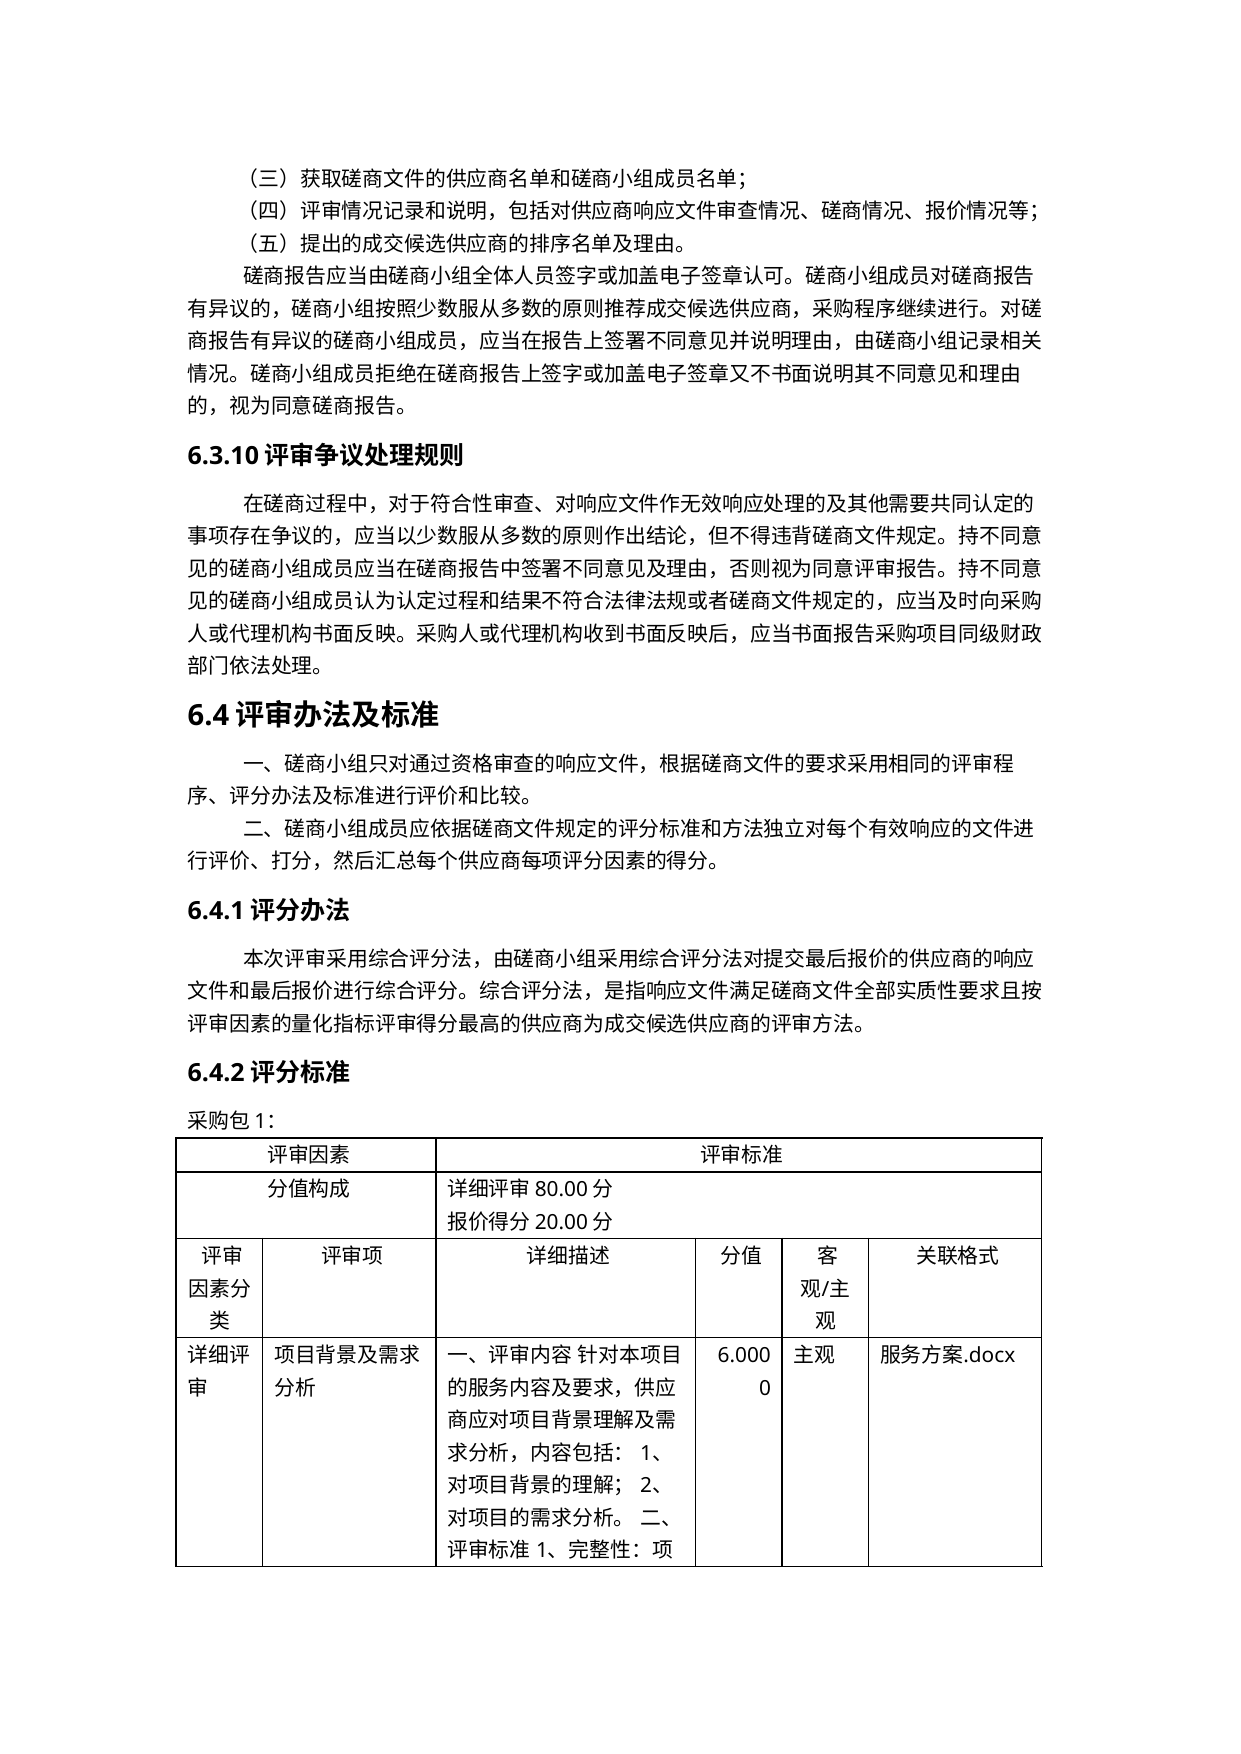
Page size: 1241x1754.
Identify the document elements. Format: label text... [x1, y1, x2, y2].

table_cell 评审项 [263, 1239, 435, 1337]
table_header 评审标准 [437, 1139, 1041, 1171]
table_cell 分值构成 [177, 1173, 435, 1238]
text 6.4.1评分办法 [187, 877, 1053, 942]
text 在磋商过程中，对于符合性审查、对响应文件作无效响应处理的及其他需要共同认定的事项存在争议的，应当以少数服从多数的原则作出结论，但不得违背磋商文件规定。持不同意见的磋商小组成员应当在磋商报告中签署不同意见及理由，否则视为同意评审报告。持不同意见的磋商小组成员认为认定过程和结果不符合法律法规或者磋商文件规定的，应当及时向采购人或代理机构书面反映。采购人或代理机构收到书面反映后，应当书面报告采购项目同级财政部门依法处理。 [187, 487, 1053, 682]
text 一、磋商小组只对通过资格审查的响应文件，根据磋商文件的要求采用相同的评审程序、评分办法及标准进行评价和比较。 [187, 747, 1053, 812]
text 6.4.2评分标准 [187, 1039, 1053, 1104]
text 采购包1： [187, 1104, 1053, 1137]
text （三）获取磋商文件的供应商名单和磋商小组成员名单； [187, 162, 1053, 194]
table_cell 服务方案.docx [869, 1338, 1041, 1566]
table_cell 客观/主观 [783, 1239, 868, 1337]
text 6.3.10评审争议处理规则 [187, 422, 1053, 487]
table_cell 6.0000 [696, 1338, 781, 1566]
text 6.4评审办法及标准 [187, 682, 1053, 747]
table_header 评审因素 [177, 1139, 435, 1171]
text （五）提出的成交候选供应商的排序名单及理由。 [187, 227, 1053, 259]
table_cell 关联格式 [869, 1239, 1041, 1337]
table_cell 详细评审 [177, 1338, 262, 1566]
table_cell 评审因素分类 [177, 1239, 262, 1337]
table_cell 项目背景及需求分析 [263, 1338, 435, 1566]
text （四）评审情况记录和说明，包括对供应商响应文件审查情况、磋商情况、报价情况等； [187, 194, 1053, 227]
text 本次评审采用综合评分法，由磋商小组采用综合评分法对提交最后报价的供应商的响应文件和最后报价进行综合评分。综合评分法，是指响应文件满足磋商文件全部实质性要求且按评审因素的量化指标评审得分最高的供应商为成交候选供应商的评审方法。 [187, 942, 1053, 1039]
table_cell 主观 [783, 1338, 868, 1566]
text 二、磋商小组成员应依据磋商文件规定的评分标准和方法独立对每个有效响应的文件进行评价、打分，然后汇总每个供应商每项评分因素的得分。 [187, 812, 1053, 877]
text 磋商报告应当由磋商小组全体人员签字或加盖电子签章认可。磋商小组成员对磋商报告有异议的，磋商小组按照少数服从多数的原则推荐成交候选供应商，采购程序继续进行。对磋商报告有异议的磋商小组成员，应当在报告上签署不同意见并说明理由，由磋商小组记录相关情况。磋商小组成员拒绝在磋商报告上签字或加盖电子签章又不书面说明其不同意见和理由的，视为同意磋商报告。 [187, 259, 1053, 422]
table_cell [437, 1338, 695, 1566]
table_cell 详细描述 [437, 1239, 695, 1337]
table_cell 分值 [696, 1239, 781, 1337]
table_cell 详细评审80.00分 报价得分20.00分 [437, 1173, 1041, 1238]
